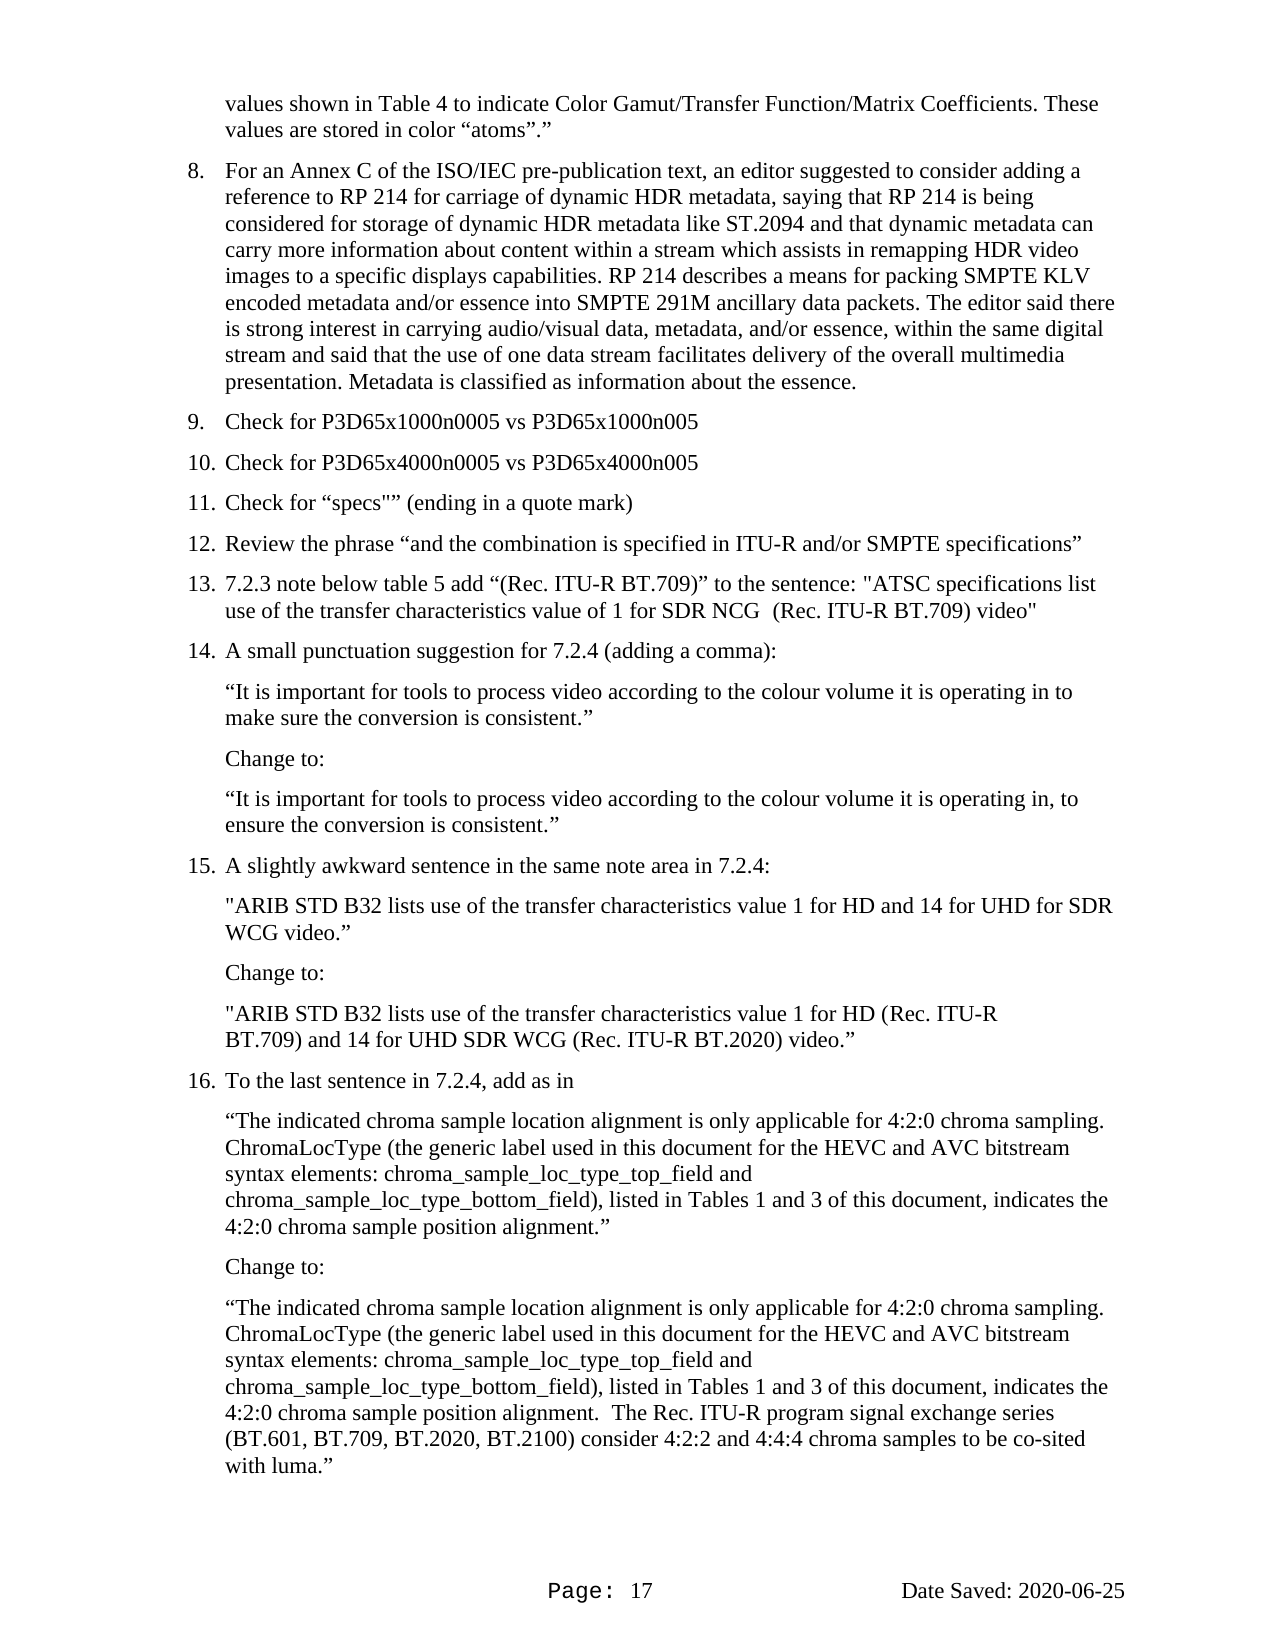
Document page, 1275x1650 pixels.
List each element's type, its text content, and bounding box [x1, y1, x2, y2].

list Check for P3D65x4000n0005 vs P3D65x4000n005 [187, 449, 1125, 475]
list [187, 90, 1125, 143]
list A small punctuation suggestion for 7.2.4 (adding a comma): [187, 637, 1125, 663]
text Change to: [225, 1253, 1125, 1279]
text "ARIB STD B32 lists use of the transfer characteristics value 1 for HD (Rec. ITU-R BT.709) and 14 for UHD SDR WCG (Rec. ITU-R BT.2020) video.” [225, 1000, 1125, 1053]
list 7.2.3 note below table 5 add “(Rec. ITU-R BT.709)” to the sentence: "ATSC specifications list use of the transfer characteristics value of 1 for SDR NCG (Rec. ITU-R BT.709) video" [187, 570, 1125, 623]
text “The indicated chroma sample location alignment is only applicable for 4:2:0 chroma sampling. ChromaLocType (the generic label used in this document for the HEVC and AVC bitstream syntax elements: chroma_sample_loc_type_top_field and chroma_sample_loc_type_bottom_field), listed in Tables 1 and 3 of this document, indicates the 4:2:0 chroma sample position alignment.” [225, 1107, 1125, 1239]
list A slightly awkward sentence in the same note area in 7.2.4: [187, 852, 1125, 878]
list Review the phrase “and the combination is specified in ITU-R and/or SMPTE specifications” [187, 530, 1125, 556]
text "ARIB STD B32 lists use of the transfer characteristics value 1 for HD and 14 for UHD for SDR WCG video.” [225, 892, 1125, 945]
text “The indicated chroma sample location alignment is only applicable for 4:2:0 chroma sampling. ChromaLocType (the generic label used in this document for the HEVC and AVC bitstream syntax elements: chroma_sample_loc_type_top_field and chroma_sample_loc_type_bottom_field), listed in Tables 1 and 3 of this document, indicates the 4:2:0 chroma sample position alignment. The Rec. ITU-R program signal exchange series (BT.601, BT.709, BT.2020, BT.2100) consider 4:2:2 and 4:4:4 chroma samples to be co-sited with luma.” [225, 1294, 1125, 1478]
text Change to: [225, 744, 1125, 771]
text “It is important for tools to process video according to the colour volume it is operating in to make sure the conversion is consistent.” [225, 678, 1125, 730]
list For an Annex C of the ISO/IEC pre-publication text, an editor suggested to consider adding a reference to RP 214 for carriage of dynamic HDR metadata, saying that RP 214 is being considered for storage of dynamic HDR metadata like ST.2094 and that dynamic metadata can carry more information about content within a stream which assists in remapping HDR video images to a specific displays capabilities. RP 214 describes a means for packing SMPTE KLV encoded metadata and/or essence into SMPTE 291M ancillary data packets. The editor said there is strong interest in carrying audio/visual data, metadata, and/or essence, within the same digital stream and said that the use of one data stream facilitates delivery of the overall multimedia presentation. Metadata is classified as information about the essence. [187, 157, 1125, 394]
list Check for P3D65x1000n0005 vs P3D65x1000n005 [187, 408, 1125, 434]
list Check for “specs"” (ending in a quote mark) [187, 489, 1125, 516]
text Change to: [225, 959, 1125, 986]
list To the last sentence in 7.2.4, add as in [187, 1067, 1125, 1093]
text “It is important for tools to process video according to the colour volume it is operating in, to ensure the conversion is consistent.” [225, 785, 1125, 838]
